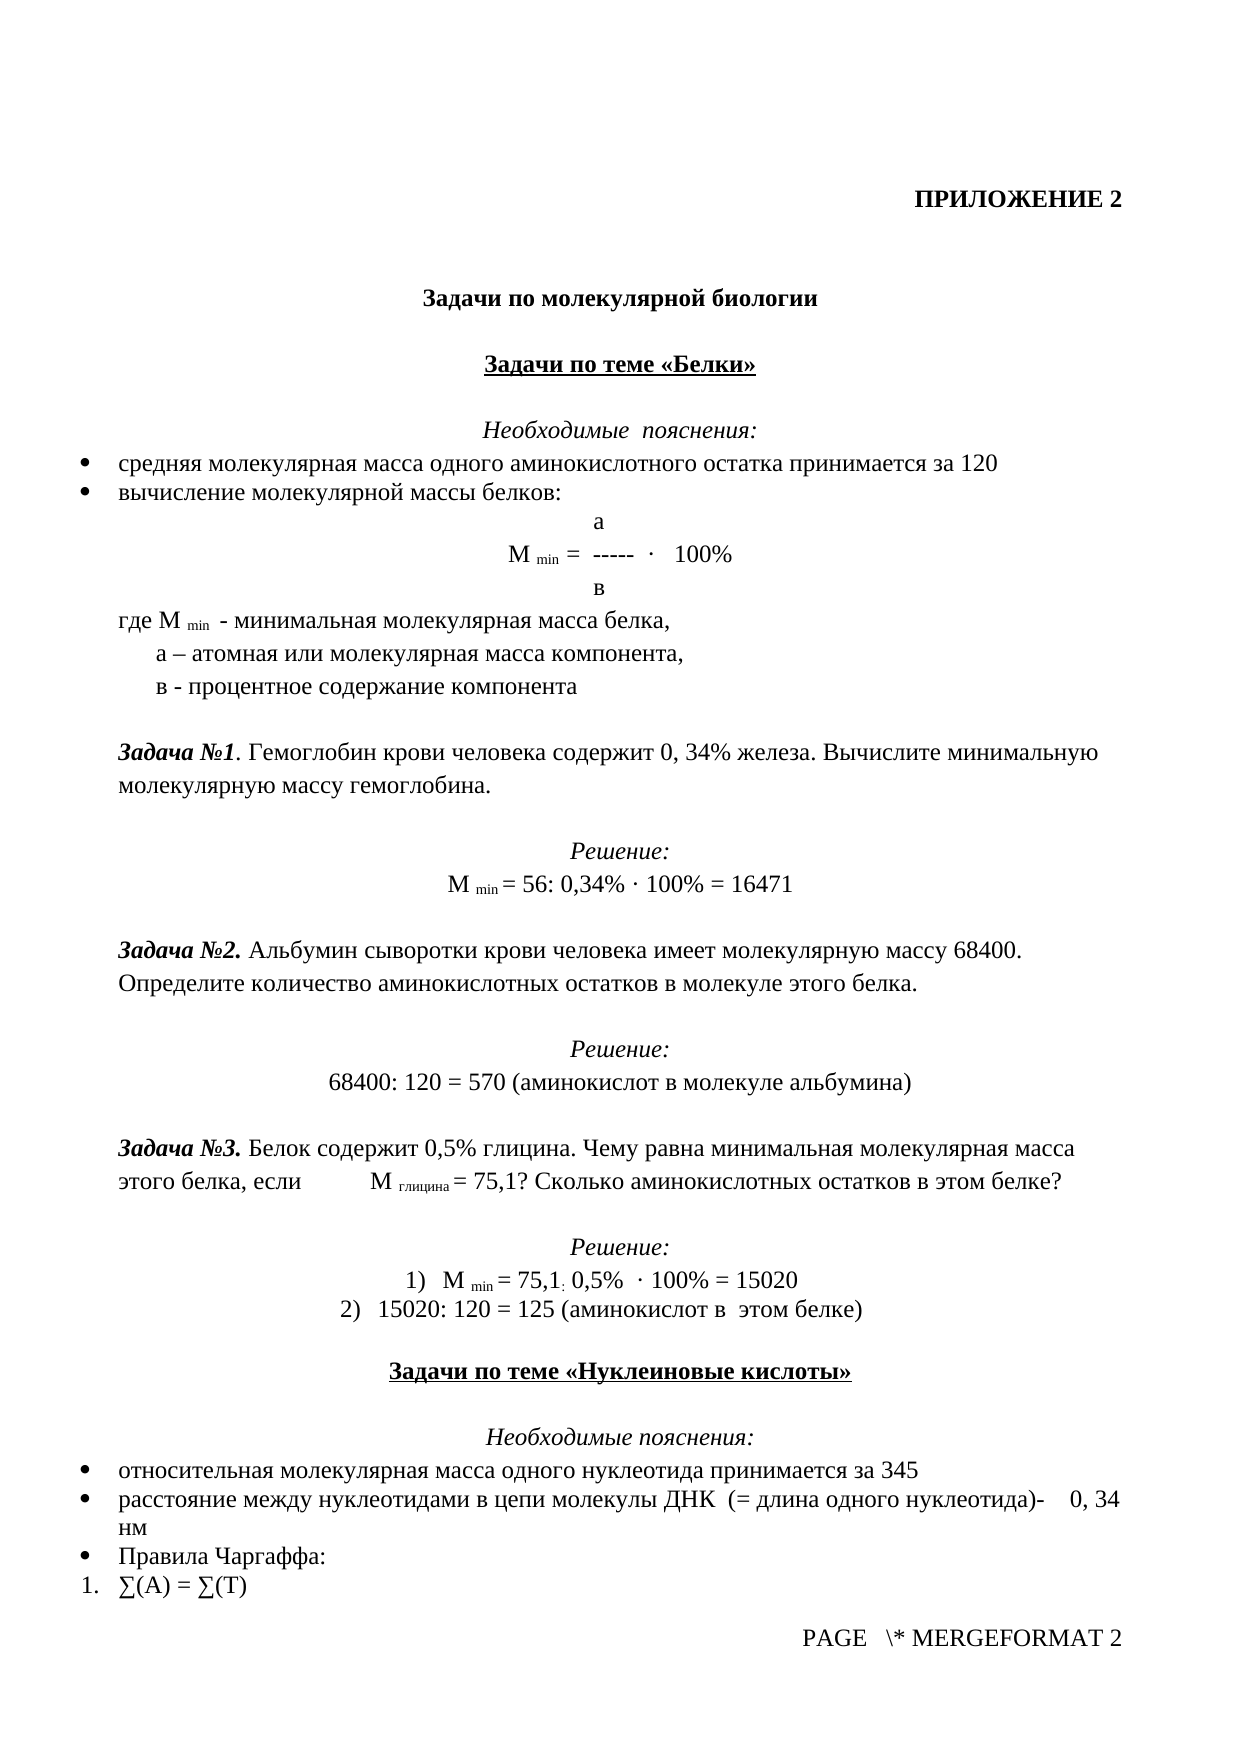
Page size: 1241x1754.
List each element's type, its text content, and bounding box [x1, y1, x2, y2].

text а – атомная или молекулярная масса компонента, [118, 638, 1122, 667]
text Решение: [118, 1232, 1122, 1261]
text Необходимые пояснения: [118, 1422, 1122, 1451]
text Задачи по молекулярной биологии [118, 283, 1122, 312]
text Задачи по теме «Белки» [118, 349, 1122, 378]
list 15020: 120 = 125 (аминокислот в этом белке) [81, 1294, 1122, 1323]
text М min = ----- · 100% [118, 539, 1122, 568]
text где М min - минимальная молекулярная масса белка, [118, 605, 1122, 634]
list М min = 75,1: 0,5% · 100% = 15020 [81, 1265, 1122, 1294]
text Решение: [118, 1034, 1122, 1063]
text Задача №1. Гемоглобин крови человека содержит 0, 34% железа. Вычислите минимальную молекулярную массу гемоглобина. [118, 737, 1122, 799]
text а [118, 506, 1122, 534]
text в [118, 572, 1122, 601]
text 68400: 120 = 570 (аминокислот в молекуле альбумина) [118, 1067, 1122, 1096]
text ПРИЛОЖЕНИЕ 2 [118, 184, 1122, 213]
text Задачи по теме «Нуклеиновые кислоты» [118, 1356, 1122, 1384]
text Задача №3. Белок содержит 0,5% глицина. Чему равна минимальная молекулярная масса этого белка, если М глицина = 75,1? Сколько аминокислотных остатков в этом белке? [118, 1133, 1122, 1195]
text М min = 56: 0,34% · 100% = 16471 [118, 869, 1122, 898]
text Необходимые пояснения: [118, 415, 1122, 444]
text Задача №2. Альбумин сыворотки крови человека имеет молекулярную массу 68400. Определите количество аминокислотных остатков в молекуле этого белка. [118, 935, 1122, 997]
list ∑(А) = ∑(Т) [81, 1570, 1122, 1599]
list относительная молекулярная масса одного нуклеотида принимается за 345 [81, 1455, 1122, 1484]
list вычисление молекулярной массы белков: [81, 477, 1122, 506]
text Решение: [118, 836, 1122, 865]
list расстояние между нуклеотидами в цепи молекулы ДНК (= длина одного нуклеотида)- 0, 34 нм [81, 1484, 1122, 1541]
list средняя молекулярная масса одного аминокислотного остатка принимается за 120 [81, 448, 1122, 477]
list Правила Чаргаффа: [81, 1541, 1122, 1570]
text в - процентное содержание компонента [118, 671, 1122, 700]
